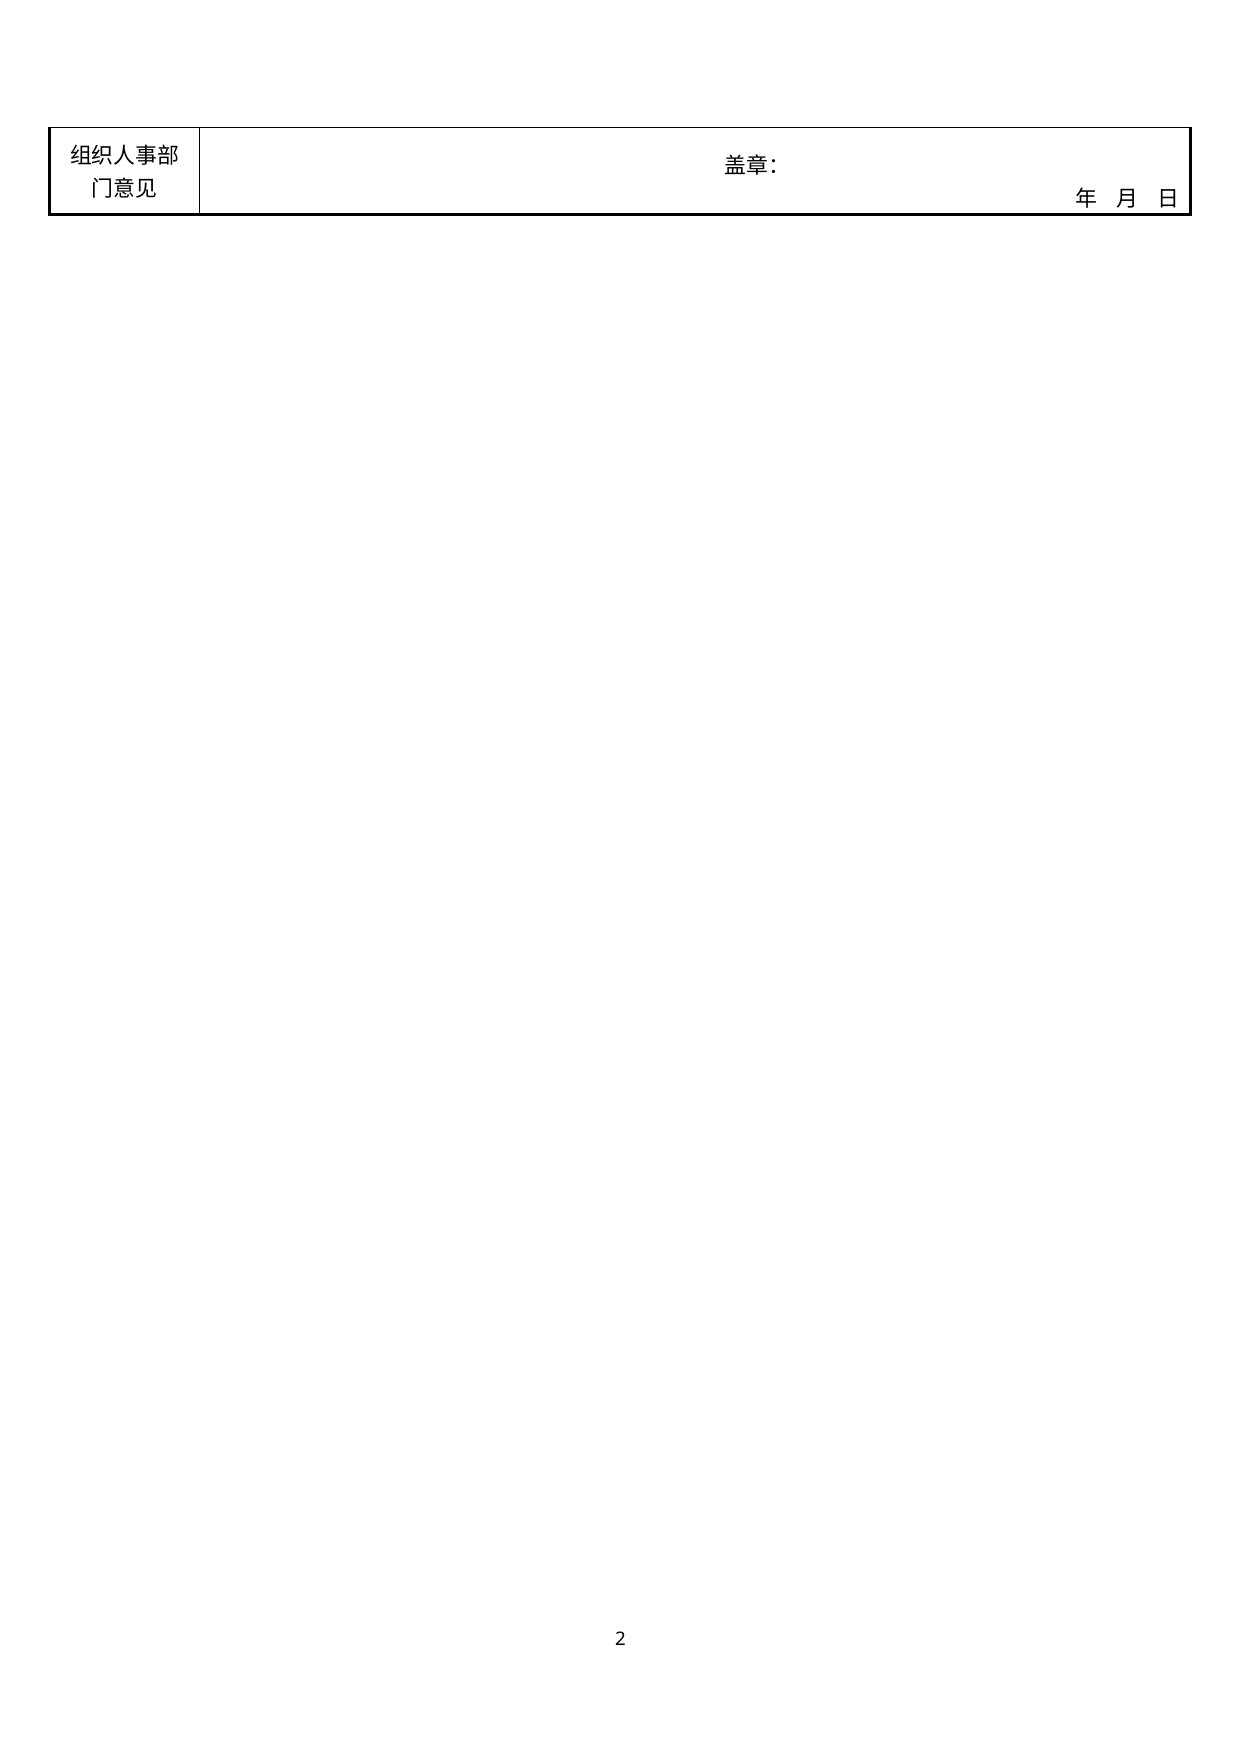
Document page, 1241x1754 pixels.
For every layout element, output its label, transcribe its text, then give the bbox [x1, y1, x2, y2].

table_cell 盖章： 年 月 日 [200, 128, 1189, 213]
table_cell 组织人事部门意见 [51, 128, 199, 213]
